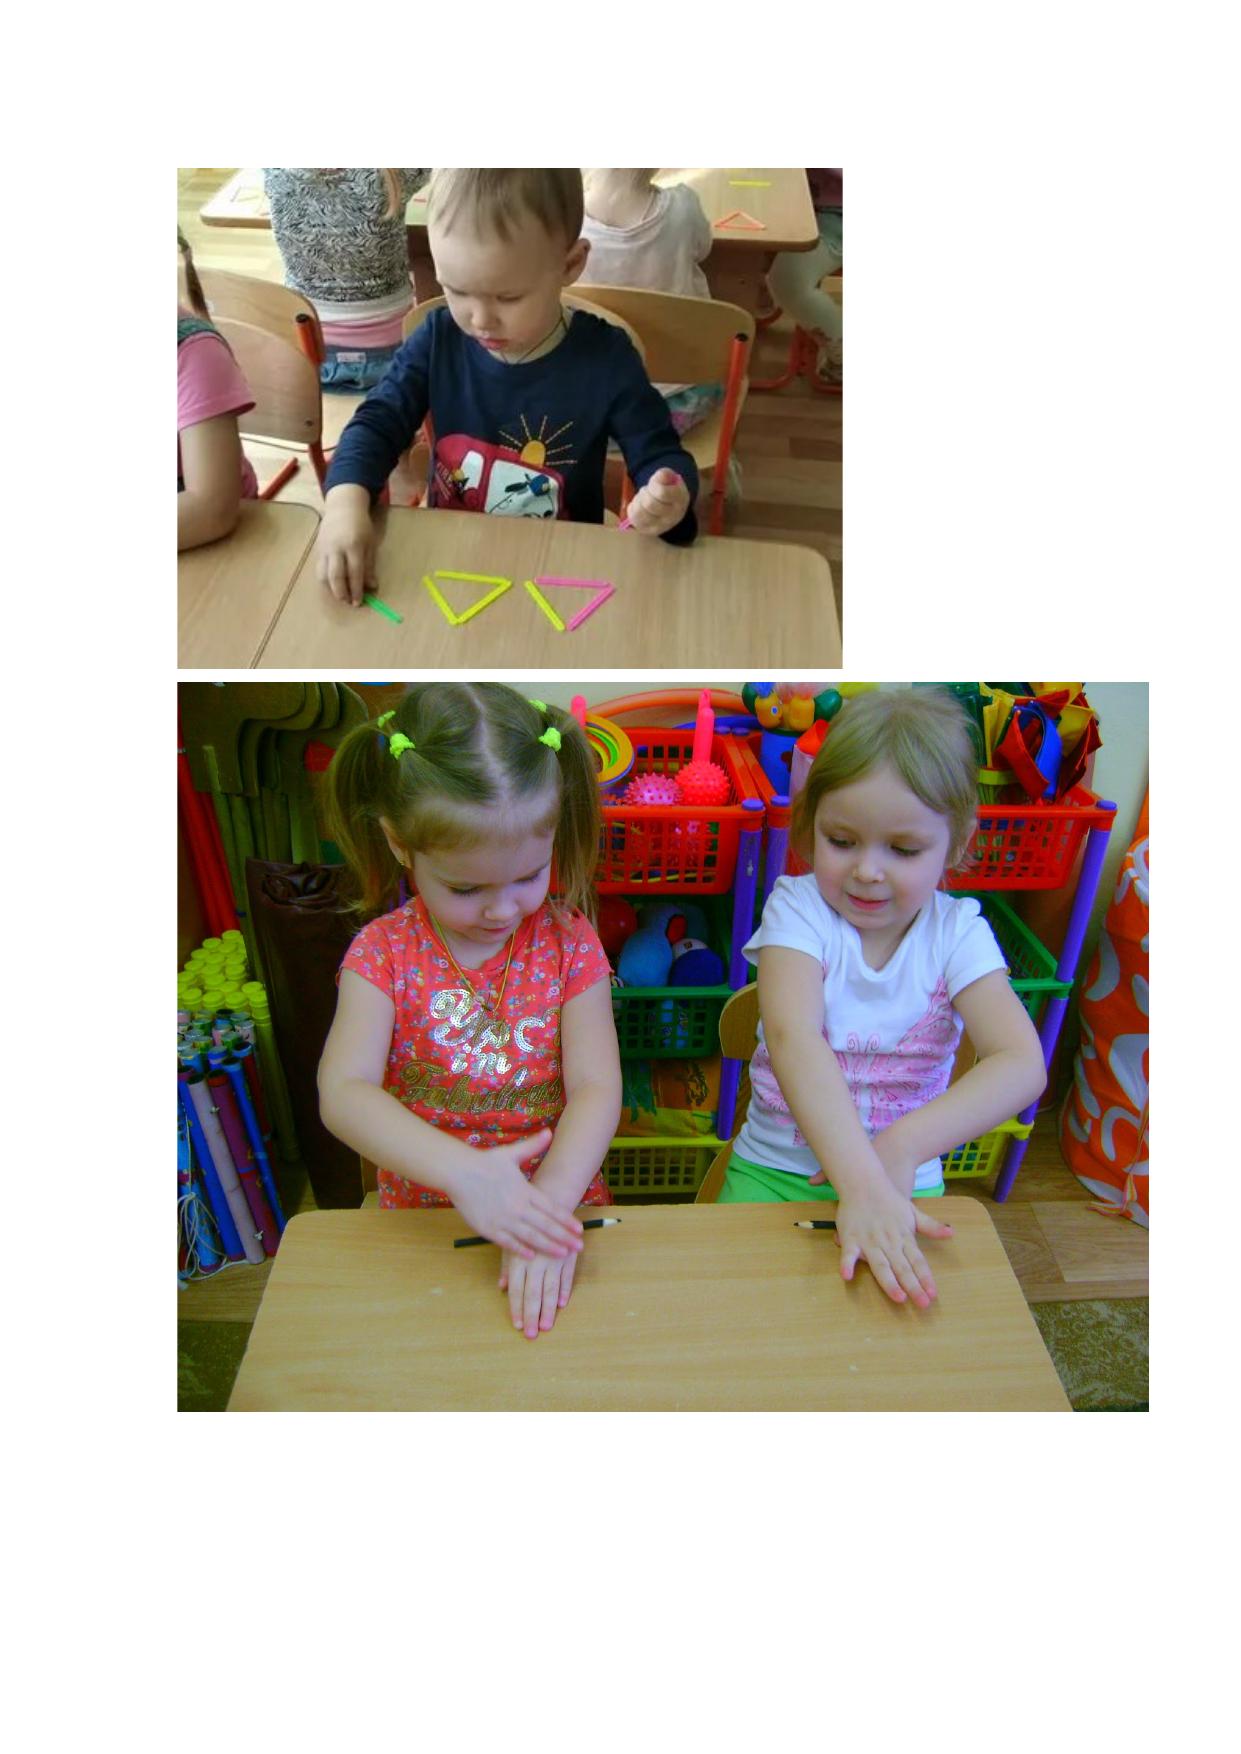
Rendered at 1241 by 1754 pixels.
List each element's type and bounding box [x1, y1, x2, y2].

picture [177, 168, 843, 669]
picture [177, 682, 1149, 1412]
